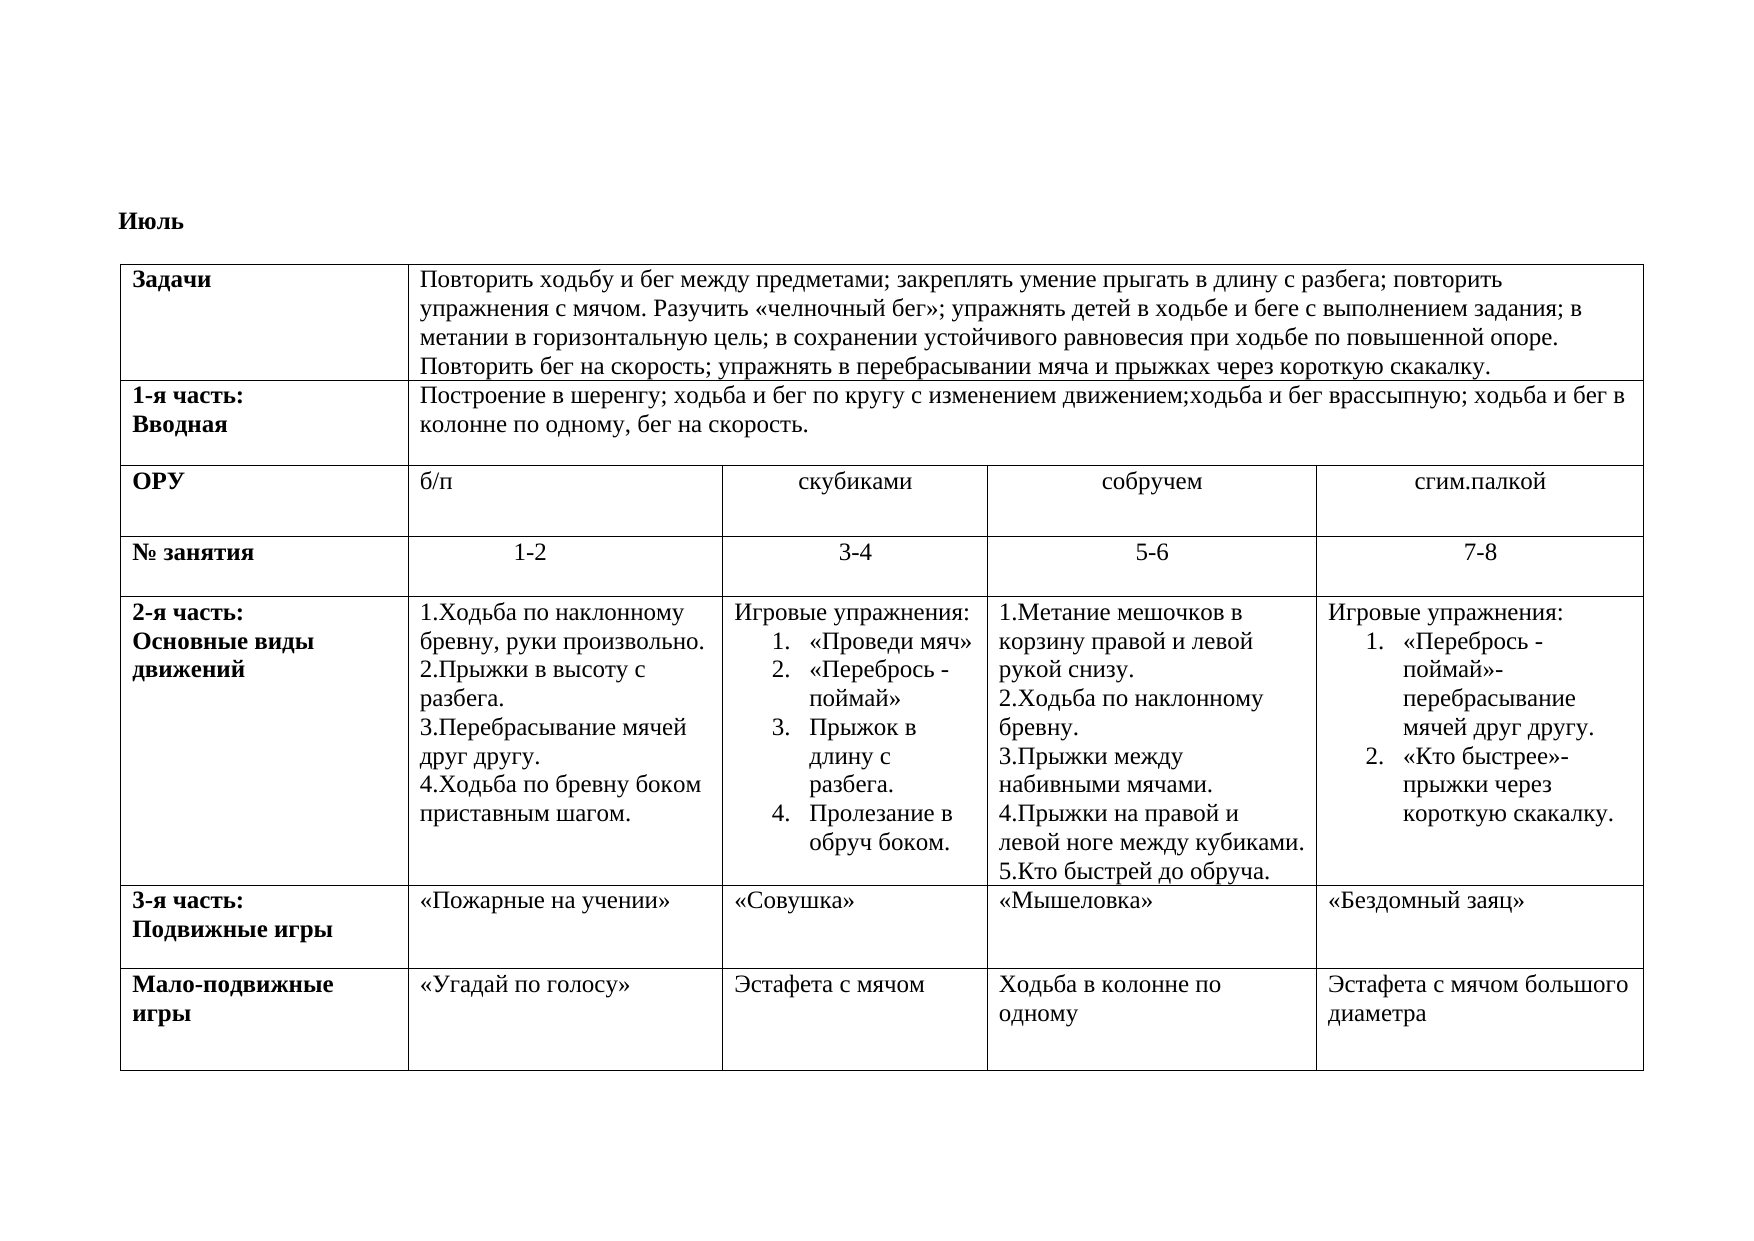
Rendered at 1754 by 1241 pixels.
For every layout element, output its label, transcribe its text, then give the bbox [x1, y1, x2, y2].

table_cell Игровые упражнения: «Проведи мяч» «Перебрось - поймай» Прыжок в длину с разбега. Пролезание в обруч боком. [723, 597, 987, 884]
table_cell 3-4 [723, 537, 987, 596]
table_cell 1.Ходьба по наклонному бревну, руки произвольно. 2.Прыжки в высоту с разбега. 3.Перебрасывание мячей друг другу. 4.Ходьба по бревну боком приставным шагом. [409, 597, 722, 884]
table_cell 1.Метание мешочков в корзину правой и левой рукой снизу. 2.Ходьба по наклонному бревну. 3.Прыжки между набивными мячами. 4.Прыжки на правой и левой ноге между кубиками. 5.Кто быстрей до обруча. [988, 597, 1316, 884]
table_header Повторить ходьбу и бег между предметами; закреплять умение прыгать в длину с разбега; повторить упражнения с мячом. Разучить «челночный бег»; упражнять детей в ходьбе и беге с выполнением задания; в метании в горизонтальную цель; в сохранении устойчивого равновесия при ходьбе по повышенной опоре. Повторить бег на скорость; упражнять в перебрасывании мяча и прыжках через короткую скакалку. [409, 265, 1643, 379]
table_cell собручем [988, 466, 1316, 536]
text Июль [118, 206, 1636, 235]
table_cell Построение в шеренгу; ходьба и бег по кругу с изменением движением;ходьба и бег врассыпную; ходьба и бег в колонне по одному, бег на скорость. [409, 381, 1643, 465]
table_cell 3-я часть: Подвижные игры [121, 886, 408, 968]
table_cell «Совушка» [723, 886, 987, 968]
table_cell 5-6 [988, 537, 1316, 596]
table_cell Ходьба в колонне по одному [988, 969, 1316, 1070]
table_cell б/п [409, 466, 722, 536]
table_cell Эстафета с мячом [723, 969, 987, 1070]
table_cell скубиками [723, 466, 987, 536]
table_cell ОРУ [121, 466, 408, 536]
table_cell Игровые упражнения: «Перебрось - поймай»- перебрасывание мячей друг другу. «Кто быстрее»- прыжки через короткую скакалку. [1317, 597, 1643, 884]
table_cell Мало-подвижные игры [121, 969, 408, 1070]
table_cell 1-я часть: Вводная [121, 381, 408, 465]
table_cell 1-2 [409, 537, 722, 596]
table_cell «Пожарные на учении» [409, 886, 722, 968]
table_cell Эстафета с мячом большого диаметра [1317, 969, 1643, 1070]
table_cell «Мышеловка» [988, 886, 1316, 968]
table_cell 2-я часть: Основные виды движений [121, 597, 408, 884]
table_cell № занятия [121, 537, 408, 596]
table_header Задачи [121, 265, 408, 379]
table_cell «Угадай по голосу» [409, 969, 722, 1070]
table_cell сгим.палкой [1317, 466, 1643, 536]
table_cell «Бездомный заяц» [1317, 886, 1643, 968]
table_cell 7-8 [1317, 537, 1643, 596]
